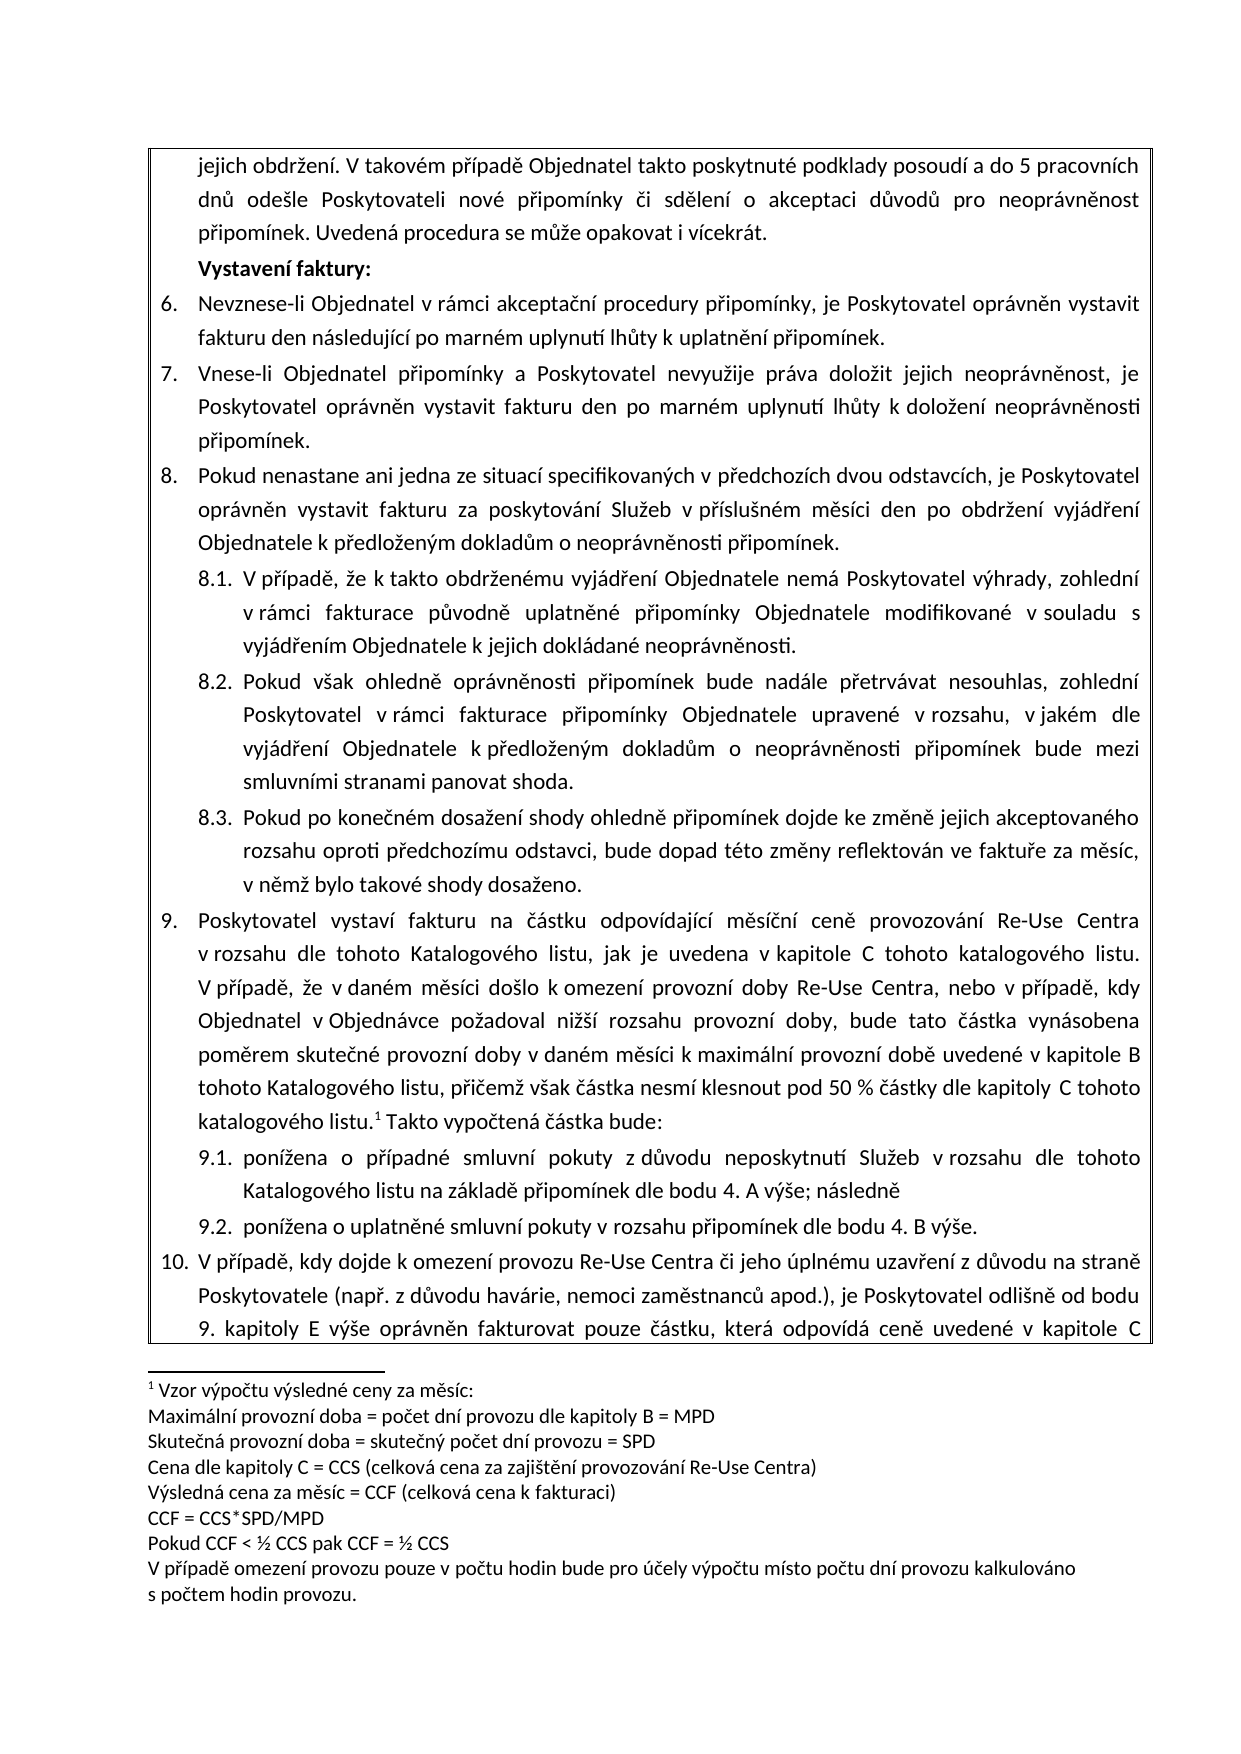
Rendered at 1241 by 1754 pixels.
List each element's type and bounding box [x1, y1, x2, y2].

table_cell [151, 149, 1150, 1343]
